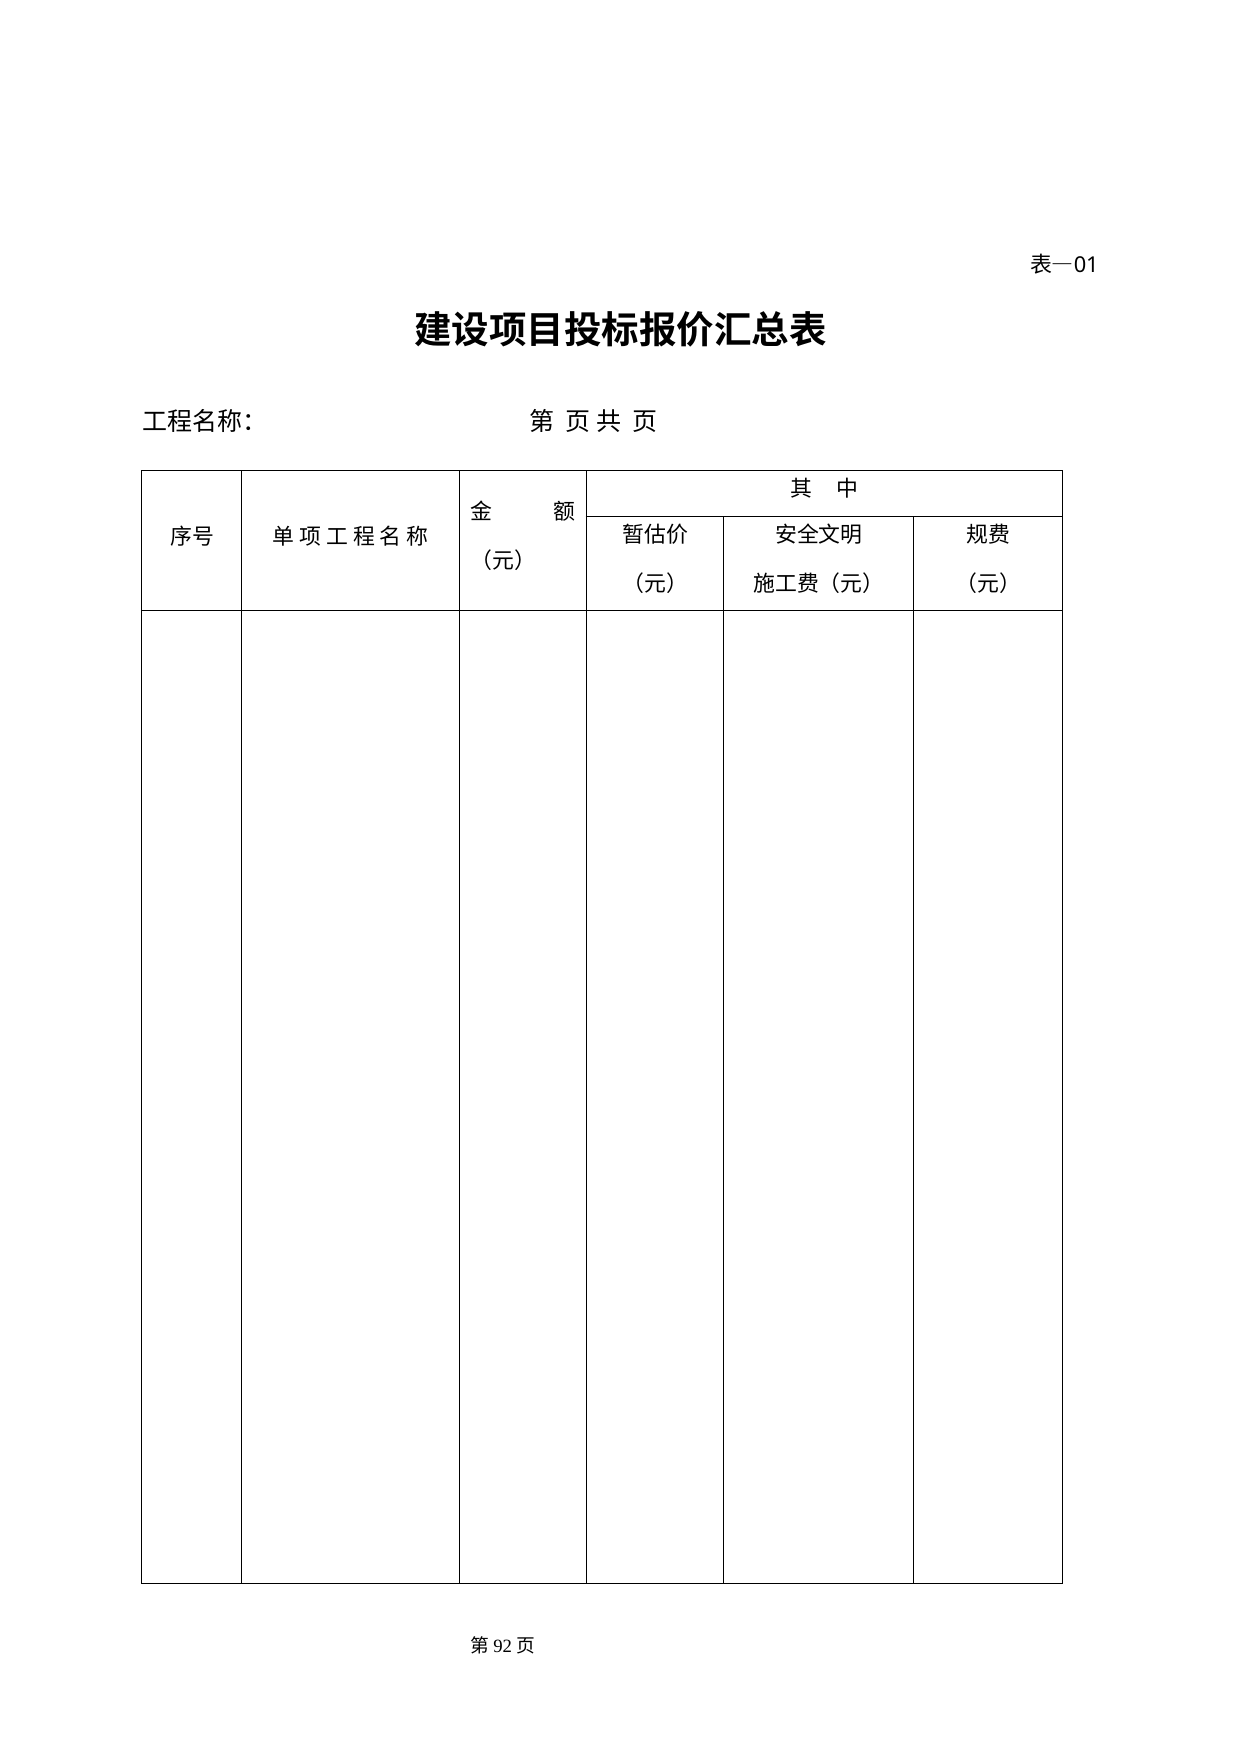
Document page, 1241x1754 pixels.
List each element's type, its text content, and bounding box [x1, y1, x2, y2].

table_cell [460, 611, 586, 1583]
table_cell 规费 （元） [914, 517, 1062, 610]
table_cell [914, 611, 1062, 1583]
table_header 其 中 [587, 471, 1062, 516]
table_header 序号 [142, 471, 241, 610]
table_header 单 项 工 程 名 称 [242, 471, 459, 610]
table_cell [724, 611, 913, 1583]
table_cell [587, 611, 723, 1583]
table_cell [242, 611, 459, 1583]
text 表—01 [142, 246, 1098, 279]
table_header 金额（元） [460, 471, 586, 610]
table_cell [142, 611, 241, 1583]
text 建设项目投标报价汇总表 [142, 295, 1098, 360]
table_cell 安全文明 施工费（元） [724, 517, 913, 610]
text 工程名称： 第 页 共 页 [142, 387, 1098, 452]
table_cell 暂估价 （元） [587, 517, 723, 610]
